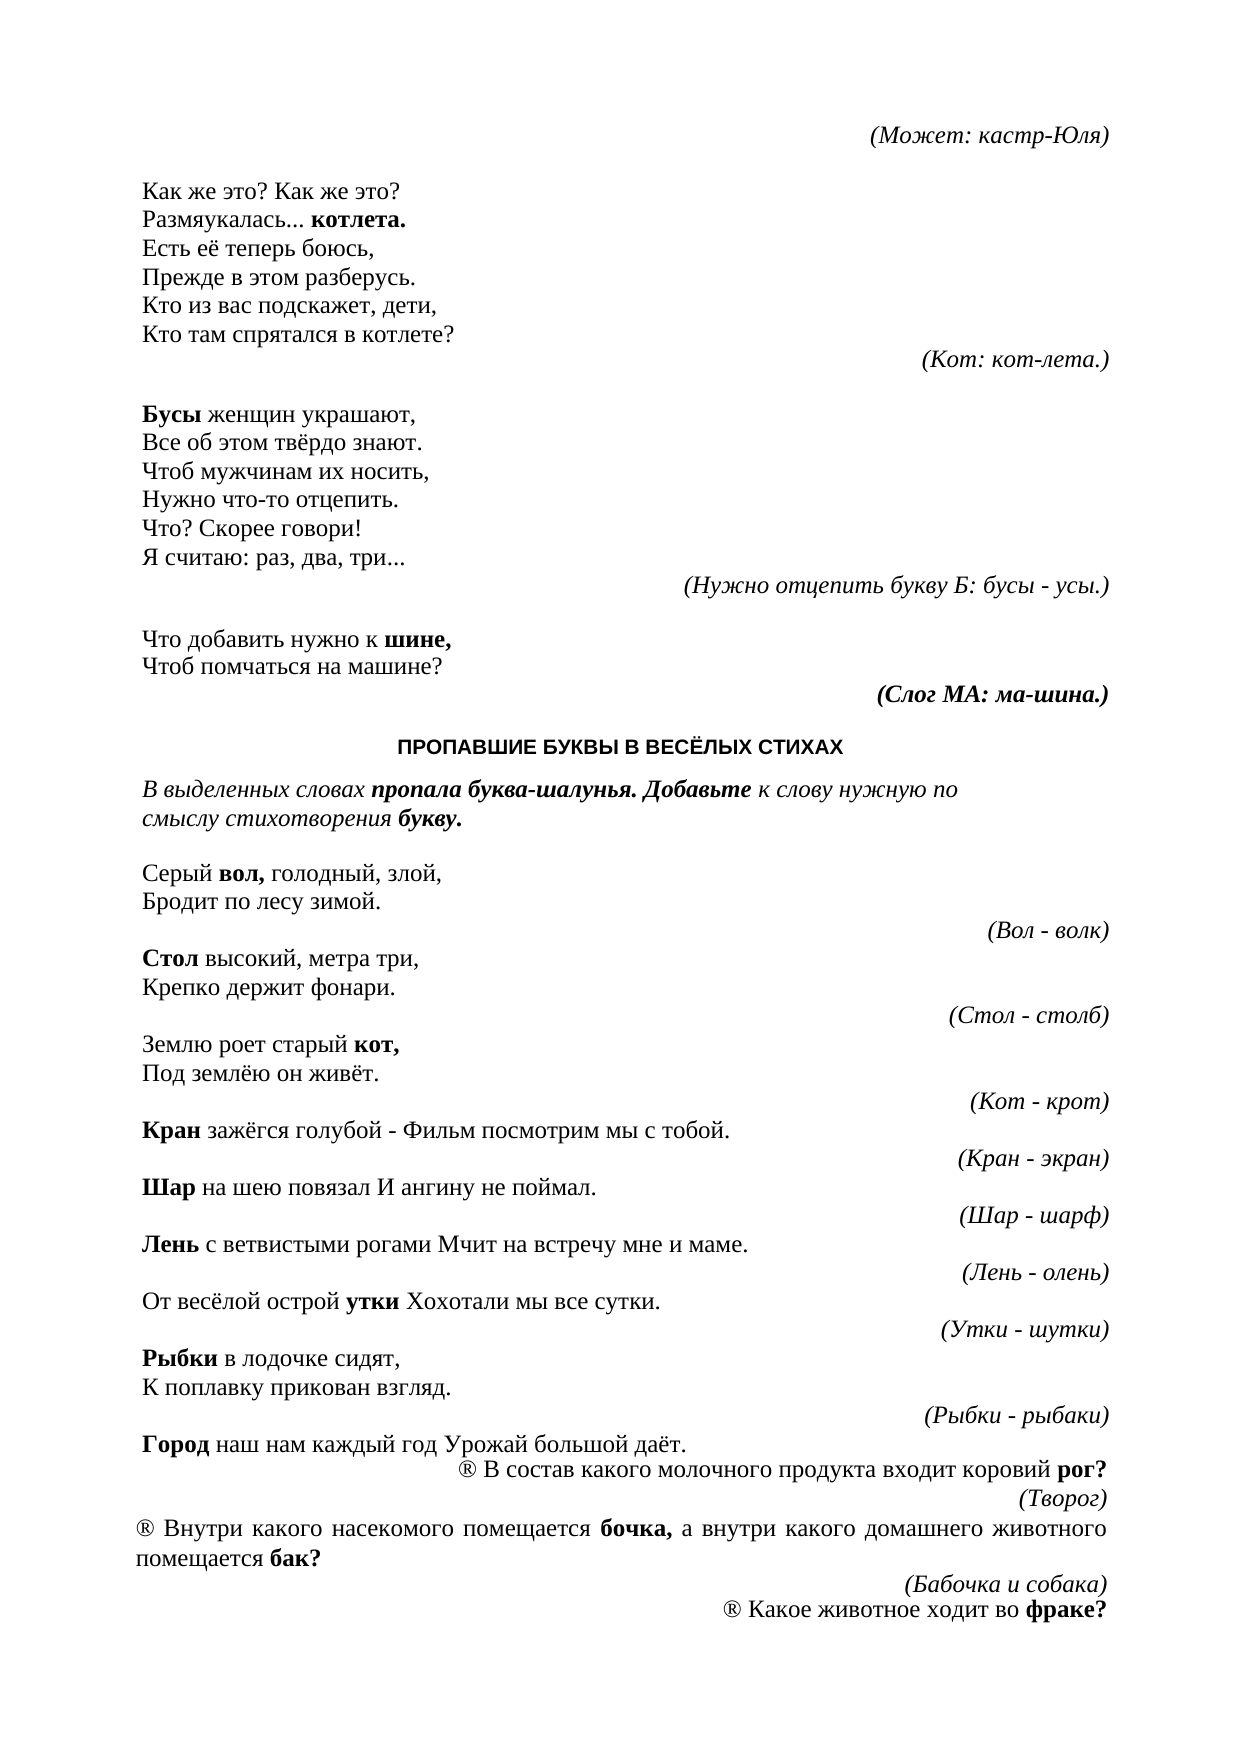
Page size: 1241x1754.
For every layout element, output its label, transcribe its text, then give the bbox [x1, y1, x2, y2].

text ПРОПАВШИЕ БУКВЫ В ВЕСЁЛЫХ СТИХАХ [133, 738, 1107, 759]
text В выделенных словах пропала буква-шалунья. Добавьте к слову нужную по смыслу стихотворения букву. [142, 773, 1034, 832]
text Прежде в этом разберусь. [142, 262, 1109, 291]
text Кто там спрятался в котлете? [142, 319, 1109, 348]
text Что добавить нужно к шине, [142, 625, 1109, 653]
text Город наш нам каждый год Урожай большой даёт. [142, 1429, 1034, 1458]
text Я считаю: раз, два, три... [142, 542, 1109, 571]
text Все об этом твёрдо знают. [142, 428, 1109, 457]
text (Стол - столб) [133, 1001, 1109, 1029]
text Шар на шею повязал И ангину не поймал. [142, 1172, 1034, 1201]
text (Кот - крот) [133, 1087, 1109, 1115]
text Серый вол, голодный, злой, [142, 858, 1109, 887]
text Рыбки в лодочке сидят, [142, 1343, 1109, 1372]
text (Может: кастр-Юля) [133, 124, 1109, 149]
text (Утки - шутки) [133, 1315, 1109, 1343]
text (Творог) [133, 1483, 1107, 1513]
text Чтоб помчаться на машине? [142, 653, 1109, 680]
text Кран зажёгся голубой - Фильм посмотрим мы с тобой. [142, 1115, 1034, 1144]
text От весёлой острой утки Хохотали мы все сутки. [142, 1286, 1034, 1315]
text ® В состав какого молочного продукта входит коровий рог? [133, 1458, 1107, 1483]
text (Нужно отцепить букву Б: бусы - усы.) [133, 571, 1109, 599]
text Под землёю он живёт. [142, 1058, 1109, 1087]
text Лень с ветвистыми рогами Мчит на встречу мне и маме. [142, 1229, 1034, 1258]
text (Шар - шарф) [133, 1201, 1109, 1229]
text ® Какое животное ходит во фраке? [133, 1598, 1107, 1623]
text Бродит по лесу зимой. [142, 887, 1109, 915]
text Крепко держит фонари. [142, 972, 1109, 1001]
text (Лень - олень) [133, 1258, 1109, 1286]
text (Слог МА: ма-шина.) [133, 680, 1109, 708]
text (Рыбки - рыбаки) [133, 1401, 1109, 1429]
text (Кран - экран) [133, 1144, 1109, 1172]
text Размяукалась... котлета. [142, 205, 1109, 234]
text (Вол - волк) [133, 915, 1109, 944]
text ® Внутри какого насекомого помещается бочка, а внутри какого домашнего животного помещается бак? [136, 1513, 1107, 1573]
text Чтоб мужчинам их носить, [142, 457, 1109, 485]
text Бусы женщин украшают, [142, 399, 1109, 428]
text Есть её теперь боюсь, [142, 234, 1109, 262]
text (Кот: кот-лета.) [133, 348, 1109, 373]
text Кто из вас подскажет, дети, [142, 291, 1109, 319]
text Как же это? Как же это? [142, 177, 1109, 205]
text Нужно что-то отцепить. [142, 485, 1109, 514]
text К поплавку прикован взгляд. [142, 1372, 1109, 1401]
text Землю роет старый кот, [142, 1029, 1109, 1058]
text (Бабочка и собака) [133, 1573, 1107, 1598]
text Что? Скорее говори! [142, 514, 1109, 542]
text Стол высокий, метра три, [142, 944, 1109, 972]
